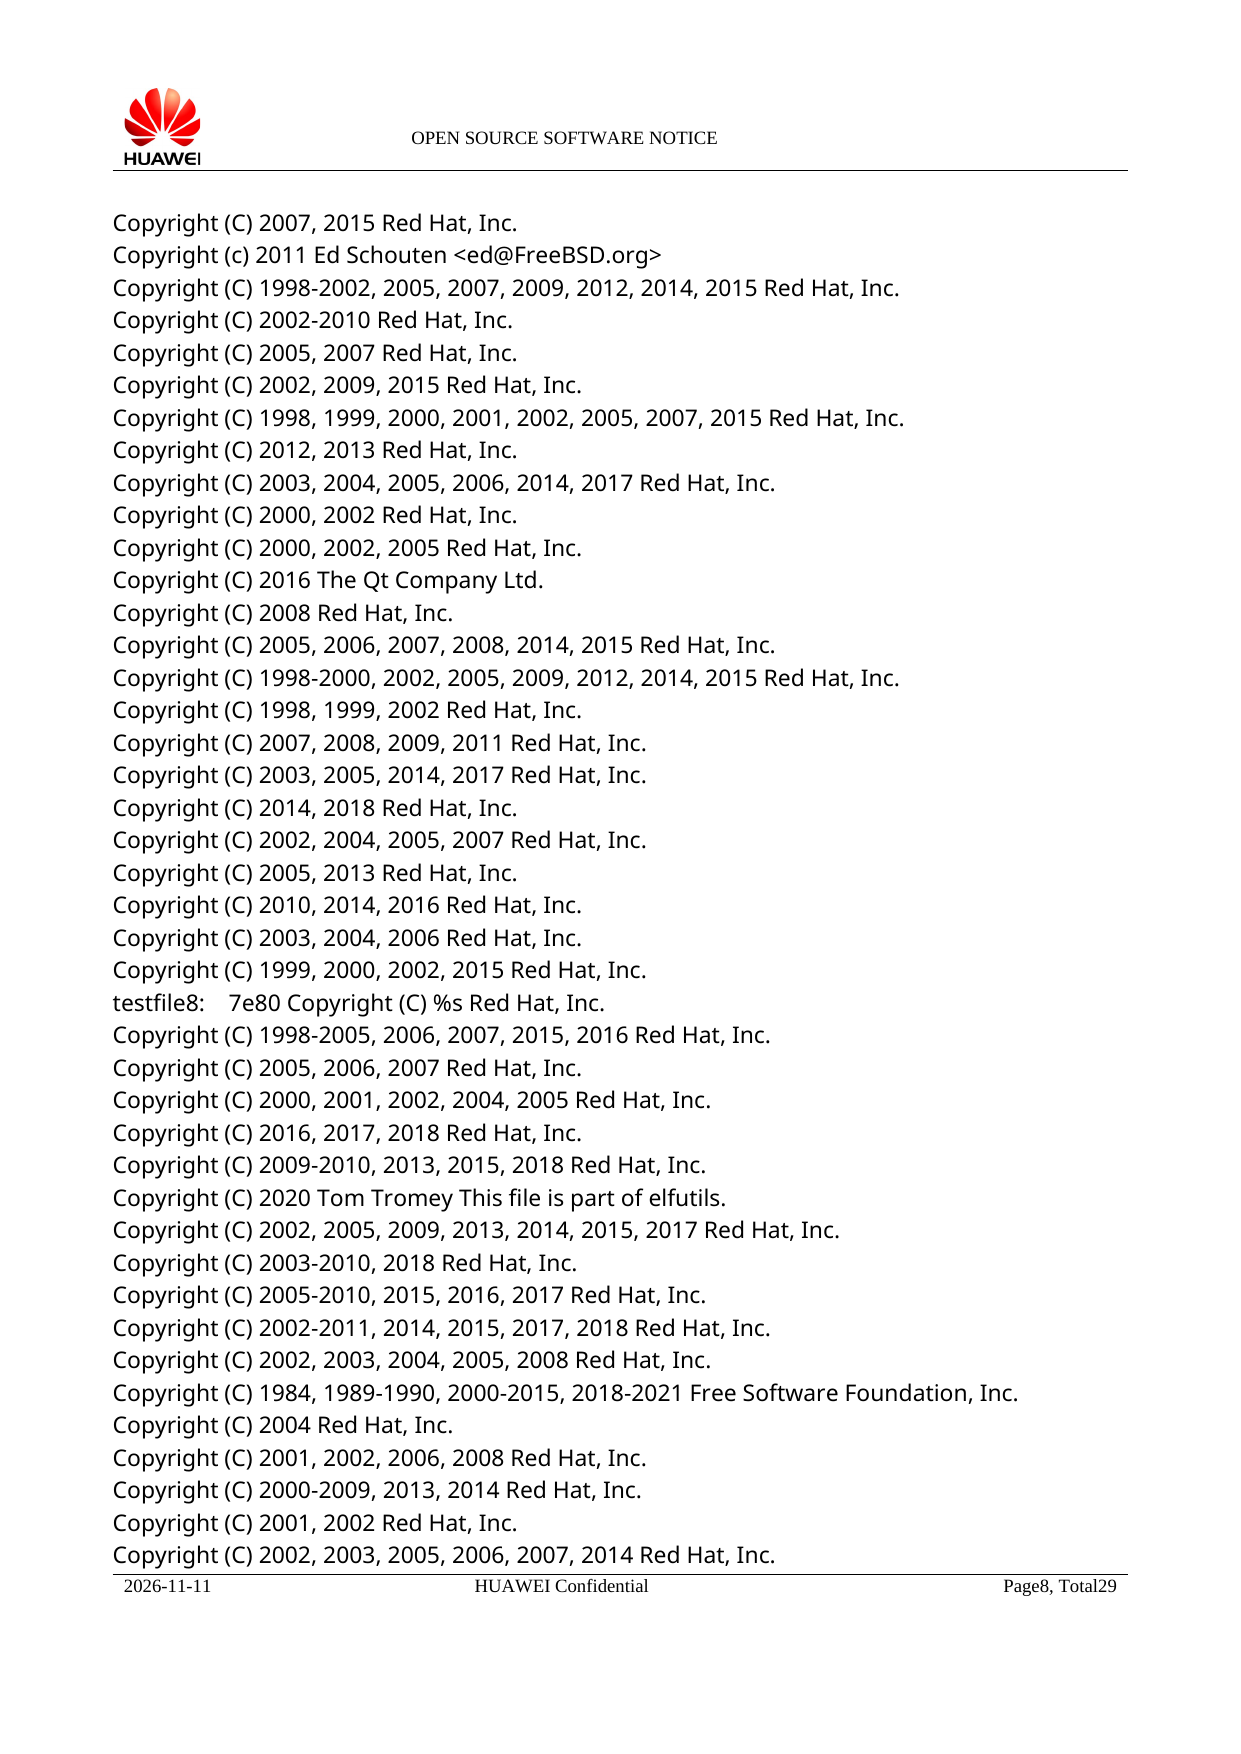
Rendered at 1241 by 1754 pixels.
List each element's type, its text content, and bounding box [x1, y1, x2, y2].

picture [124, 88, 201, 165]
